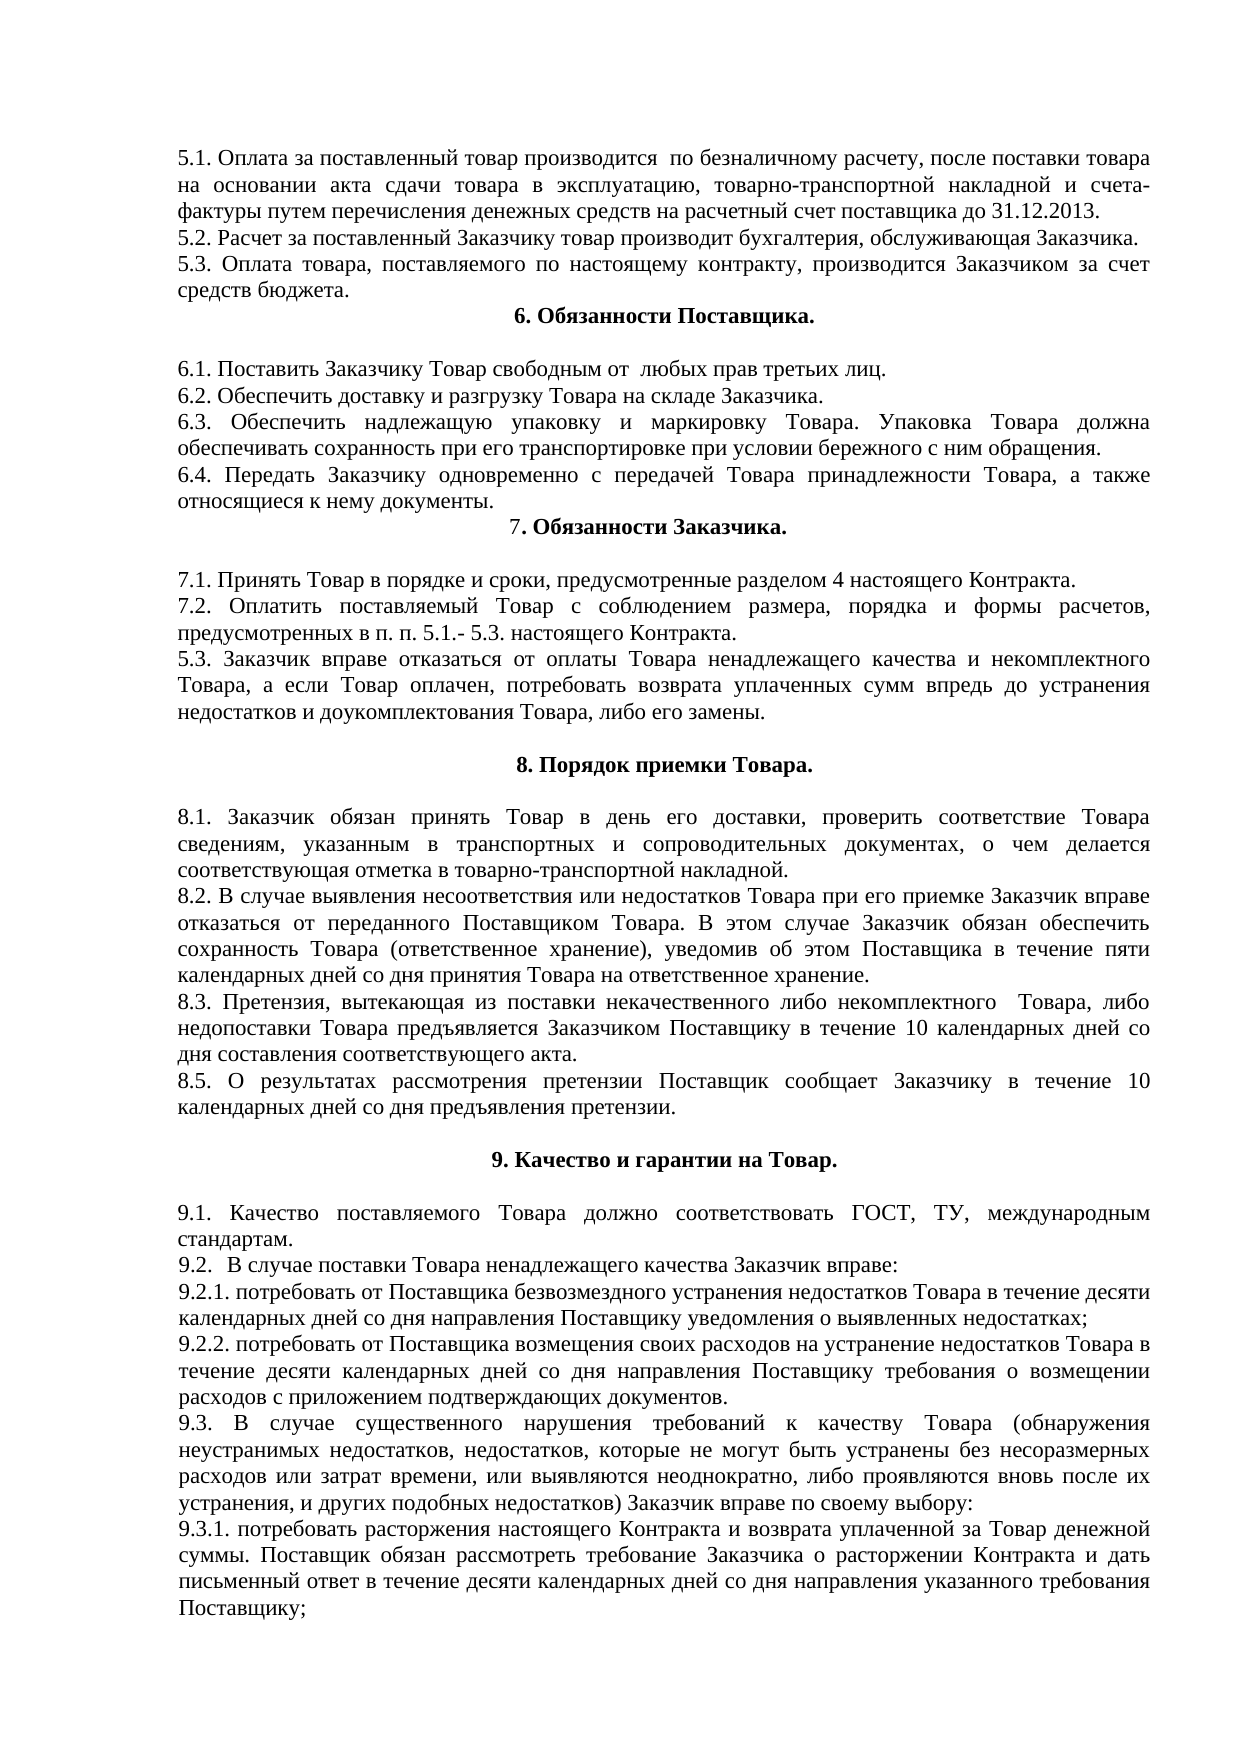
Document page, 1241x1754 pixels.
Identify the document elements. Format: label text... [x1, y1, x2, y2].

text 8.1. Заказчик обязан принять Товар в день его доставки, проверить соответствие Товара сведениям, указанным в транспортных и сопроводительных документах, о чем делается соответствующая отметка в товарно-транспортной накладной. [177, 803, 1152, 882]
text 9.2.1. потребовать от Поставщика безвозмездного устранения недостатков Товара в течение десяти календарных дней со дня направления Поставщику уведомления о выявленных недостатках; [178, 1278, 1152, 1330]
text 6.2. Обеспечить доставку и разгрузку Товара на складе Заказчика. [177, 382, 1152, 408]
text 7.1. Принять Товар в порядке и сроки, предусмотренные разделом 4 настоящего Контракта. [177, 566, 1152, 592]
text 6.1. Поставить Заказчику Товар свободным от любых прав третьих лиц. [177, 355, 1152, 382]
text 7.2. Оплатить поставляемый Товар с соблюдением размера, порядка и формы расчетов, предусмотренных в п. п. 5.1.- 5.3. настоящего Контракта. [177, 592, 1152, 645]
text 6.4. Передать Заказчику одновременно с передачей Товара принадлежности Товара, а также относящиеся к нему документы. [177, 461, 1152, 513]
text 9.1. Качество поставляемого Товара должно соответствовать ГОСТ, ТУ, международным стандартам. [177, 1199, 1152, 1251]
text 6. Обязанности Поставщика. [177, 303, 1152, 329]
text 5.3. Заказчик вправе отказаться от оплаты Товара ненадлежащего качества и некомплектного Товара, а если Товар оплачен, потребовать возврата уплаченных сумм впредь до устранения недостатков и доукомплектования Товара, либо его замены. [177, 645, 1152, 724]
text 8.5. О результатах рассмотрения претензии Поставщик сообщает Заказчику в течение 10 календарных дней со дня предъявления претензии. [177, 1067, 1152, 1119]
text 9. Качество и гарантии на Товар. [177, 1146, 1152, 1172]
text 9.2. В случае поставки Товара ненадлежащего качества Заказчик вправе: [178, 1251, 1152, 1278]
text 9.3.1. потребовать расторжения настоящего Контракта и возврата уплаченной за Товар денежной суммы. Поставщик обязан рассмотреть требование Заказчика о расторжении Контракта и дать письменный ответ в течение десяти календарных дней со дня направления указанного требования Поставщику; [178, 1515, 1152, 1620]
text 9.3. В случае существенного нарушения требований к качеству Товара (обнаружения неустранимых недостатков, недостатков, которые не могут быть устранены без несоразмерных расходов или затрат времени, или выявляются неоднократно, либо проявляются вновь после их устранения, и других подобных недостатков) Заказчик вправе по своему выбору: [178, 1409, 1152, 1515]
text 7. Обязанности Заказчика. [177, 513, 1152, 540]
text 5.3. Оплата товара, поставляемого по настоящему контракту, производится Заказчиком за счет средств бюджета. [177, 250, 1152, 303]
text 9.2.2. потребовать от Поставщика возмещения своих расходов на устранение недостатков Товара в течение десяти календарных дней со дня направления Поставщику требования о возмещении расходов с приложением подтверждающих документов. [178, 1330, 1152, 1409]
text 5.1. Оплата за поставленный товар производится по безналичному расчету, после поставки товара на основании акта сдачи товара в эксплуатацию, товарно-транспортной накладной и счета-фактуры путем перечисления денежных средств на расчетный счет поставщика до 31.12.2013. [177, 144, 1152, 223]
text 8.3. Претензия, вытекающая из поставки некачественного либо некомплектного Товара, либо недопоставки Товара предъявляется Заказчиком Поставщику в течение 10 календарных дней со дня составления соответствующего акта. [177, 988, 1152, 1067]
text 5.2. Расчет за поставленный Заказчику товар производит бухгалтерия, обслуживающая Заказчика. [177, 223, 1152, 250]
text 8.2. В случае выявления несоответствия или недостатков Товара при его приемке Заказчик вправе отказаться от переданного Поставщиком Товара. В этом случае Заказчик обязан обеспечить сохранность Товара (ответственное хранение), уведомив об этом Поставщика в течение пяти календарных дней со дня принятия Товара на ответственное хранение. [177, 882, 1152, 988]
text 8. Порядок приемки Товара. [177, 751, 1152, 777]
text 6.3. Обеспечить надлежащую упаковку и маркировку Товара. Упаковка Товара должна обеспечивать сохранность при его транспортировке при условии бережного с ним обращения. [177, 408, 1152, 461]
